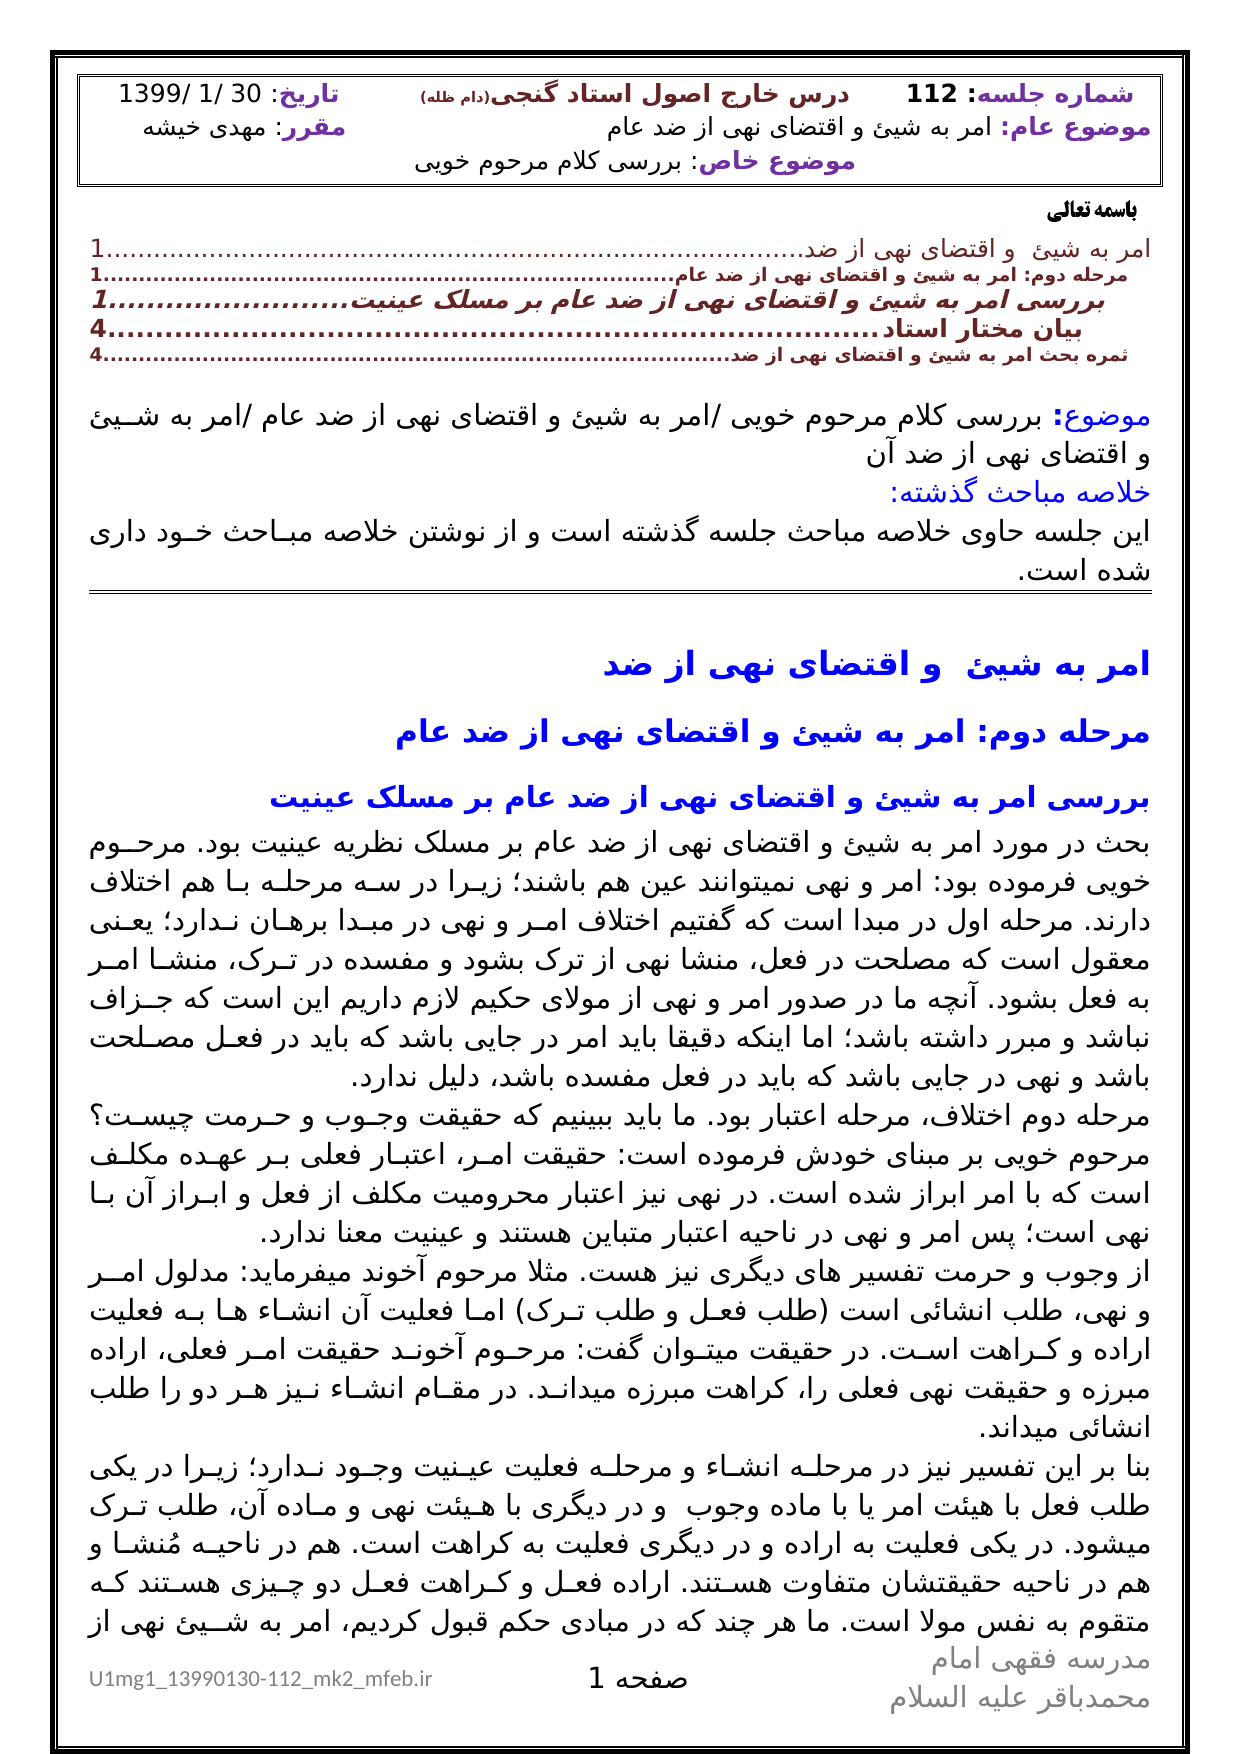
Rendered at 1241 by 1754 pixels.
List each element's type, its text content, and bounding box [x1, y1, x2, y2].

picture [1032, 190, 1152, 231]
text از وجوب و حرمت تفسیر های دیگری نیز هست. مثلا مرحوم آخوند میفرماید: مدلول امر و نهی، طلب انشائی است (طلب فعل و طلب ترک) اما فعلیت آن انشاء ها به فعلیت اراده و کراهت است. در حقیقت میتوان گفت: مرحوم آخوند حقیقت امر فعلی، اراده مبرزه و حقیقت نهی فعلی را، کراهت مبرزه میداند. در مقام انشاء نیز هر دو را طلب انشائی میداند. [89, 1254, 1152, 1444]
text بررسی امر به شیئ و اقتضای نهی از ضد عام بر مسلک عینیت 1 [89, 285, 1106, 314]
text بحث در مورد امر به شیئ و اقتضای نهی از ضد عام بر مسلک نظریه عینیت بود. مرحوم خویی فرموده بود: امر و نهی نمیتوانند عین هم باشند؛ زیرا در سه مرحله با هم اختلاف دارند. مرحله اول در مبدا است که گفتیم اختلاف امر و نهی در مبدا برهان ندارد؛ یعنی معقول است که مصلحت در فعل، منشا نهی از ترک بشود و مفسده در ترک، منشا امر به فعل بشود. آنچه ما در صدور امر و نهی از مولای حکیم لازم داریم این است که جزاف نباشد و مبرر داشته باشد؛ اما اینکه دقیقا باید امر در جایی باشد که باید در فعل مصلحت باشد و نهی در جایی باشد که باید در فعل مفسده باشد، دلیل ندارد. [89, 826, 1152, 1093]
text مرحله دوم اختلاف، مرحله اعتبار بود. ما باید ببینیم که حقیقت وجوب و حرمت چیست؟ مرحوم خویی بر مبنای خودش فرموده است: حقیقت امر، اعتبار فعلی بر عهده مکلف است که با امر ابراز شده است. در نهی نیز اعتبار محرومیت مکلف از فعل و ابراز آن با نهی است؛ پس امر و نهی در ناحیه اعتبار متباین هستند و عینیت معنا ندارد. [89, 1098, 1152, 1249]
text موضوع: بررسی کلام مرحوم خویی /امر به شیئ و اقتضای نهی از ضد عام /امر به شیئ و اقتضای نهی از ضد آن [89, 398, 1152, 471]
text مرحله دوم: امر به شیئ و اقتضای نهی از ضد عام 1 [89, 263, 1128, 285]
subtitle مرحله دوم: امر به شیئ و اقتضای نهی از ضد عام [89, 714, 1152, 750]
text بیان مختار استاد 4 [89, 314, 1083, 344]
subtitle بررسی امر به شیئ و اقتضای نهی از ضد عام بر مسلک عینیت [89, 780, 1152, 814]
text امر به شیئ و اقتضای نهی از ضد 1 [89, 234, 1152, 263]
text خلاصه مباحث گذشته: [89, 476, 1152, 510]
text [89, 1449, 1152, 1639]
text ثمره بحث امر به شیئ و اقتضای نهی از ضد 4 [89, 344, 1128, 366]
subtitle امر به شیئ و اقتضای نهی از ضد [89, 644, 1152, 683]
text این جلسه حاوی خلاصه مباحث جلسه گذشته است و از نوشتن خلاصه مباحث خود داری شده است. [89, 515, 1152, 590]
